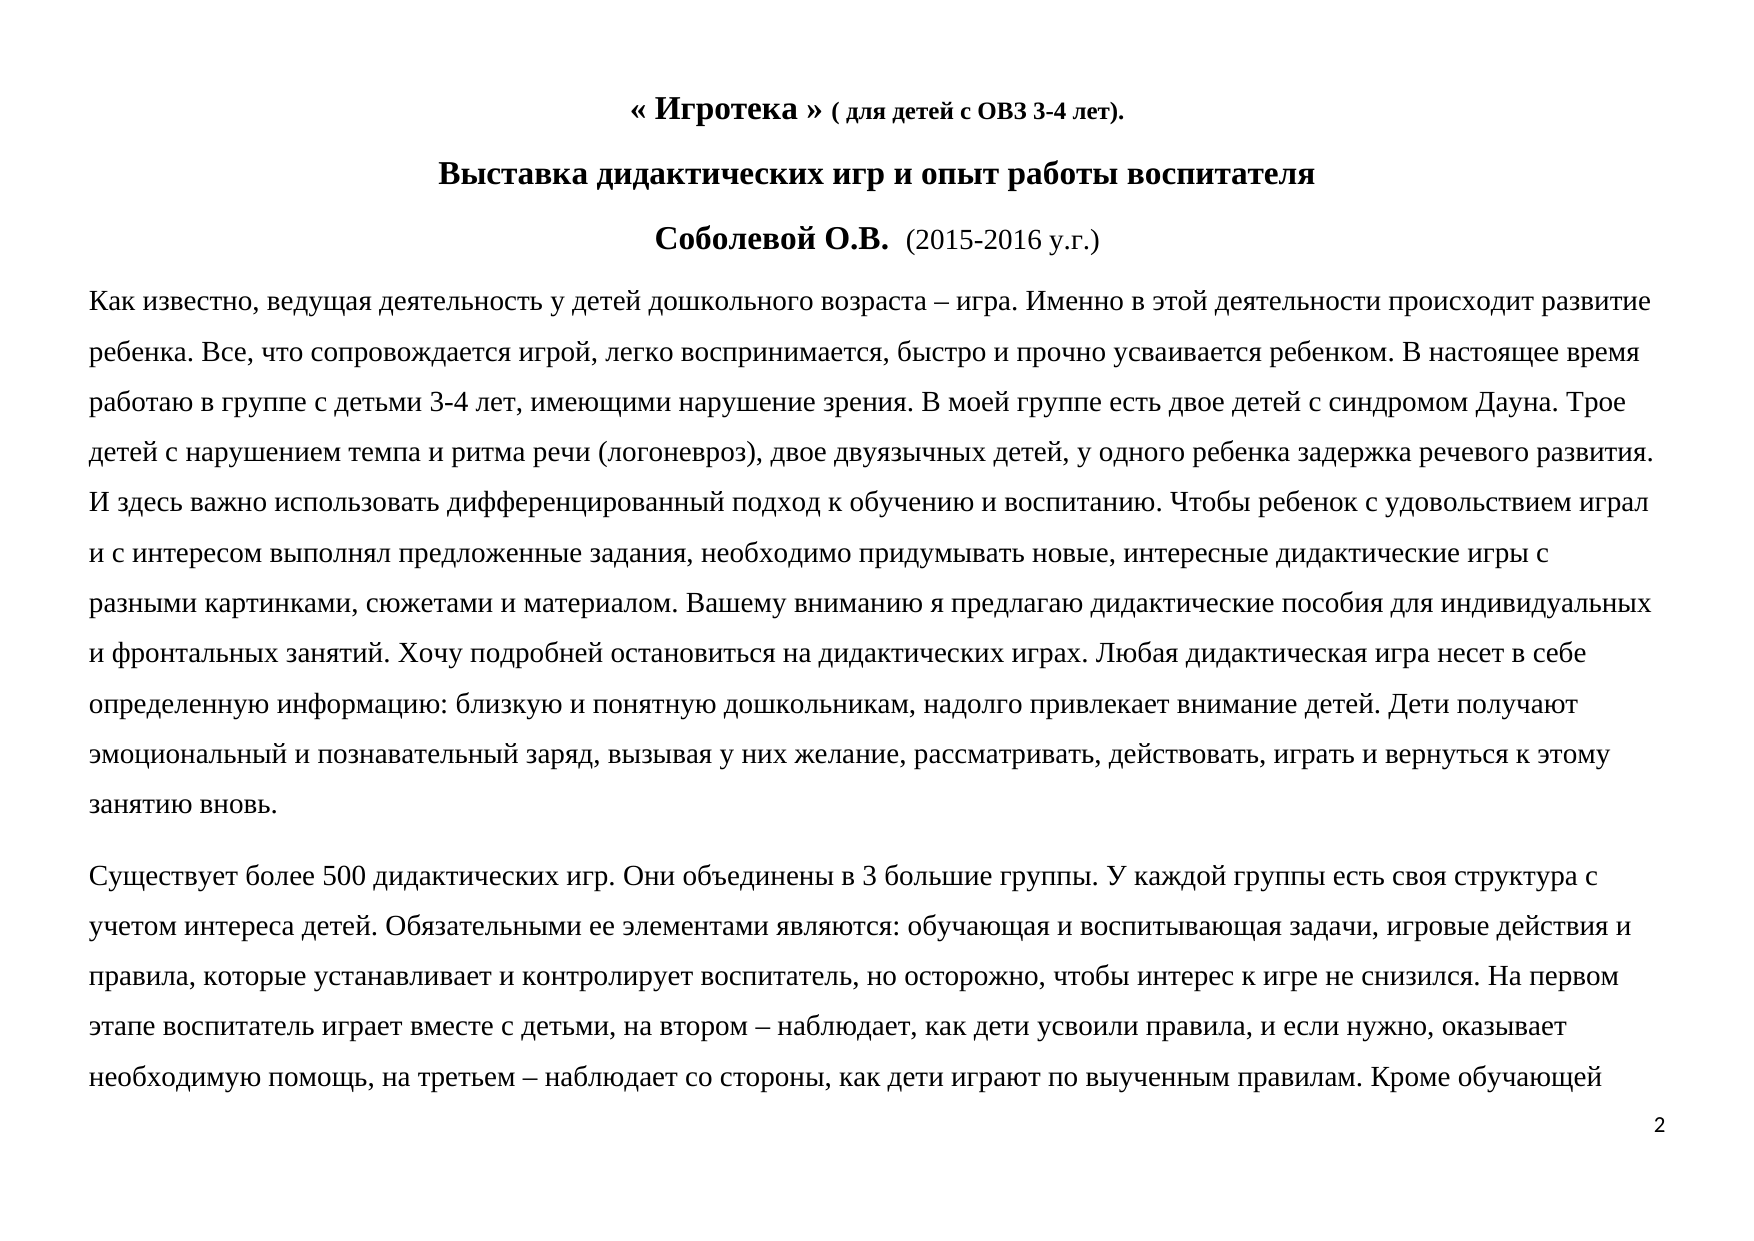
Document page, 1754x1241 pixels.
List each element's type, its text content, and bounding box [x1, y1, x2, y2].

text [89, 858, 1665, 1092]
text Выставка дидактических игр и опыт работы воспитателя [89, 153, 1665, 192]
text Соболевой О.В. (2015-2016 у.г.) [89, 218, 1665, 257]
text « Игротека » ( для детей с ОВЗ 3-4 лет). [89, 89, 1665, 127]
text Как известно, ведущая деятельность у детей дошкольного возраста – игра. Именно в этой деятельности происходит развитие ребенка. Все, что сопровождается игрой, легко воспринимается, быстро и прочно усваивается ребенком. В настоящее время работаю в группе с детьми 3-4 лет, имеющими нарушение зрения. В моей группе есть двое детей с синдромом Дауна. Трое детей с нарушением темпа и ритма речи (логоневроз), двое двуязычных детей, у одного ребенка задержка речевого развития. И здесь важно использовать дифференцированный подход к обучению и воспитанию. Чтобы ребенок с удовольствием играл и с интересом выполнял предложенные задания, необходимо придумывать новые, интересные дидактические игры с разными картинками, сюжетами и материалом. Вашему вниманию я предлагаю дидактические пособия для индивидуальных и фронтальных занятий. Хочу подробней остановиться на дидактических играх. Любая дидактическая игра несет в себе определенную информацию: близкую и понятную дошкольникам, надолго привлекает внимание детей. Дети получают эмоциональный и познавательный заряд, вызывая у них желание, рассматривать, действовать, играть и вернуться к этому занятию вновь. [89, 283, 1665, 820]
